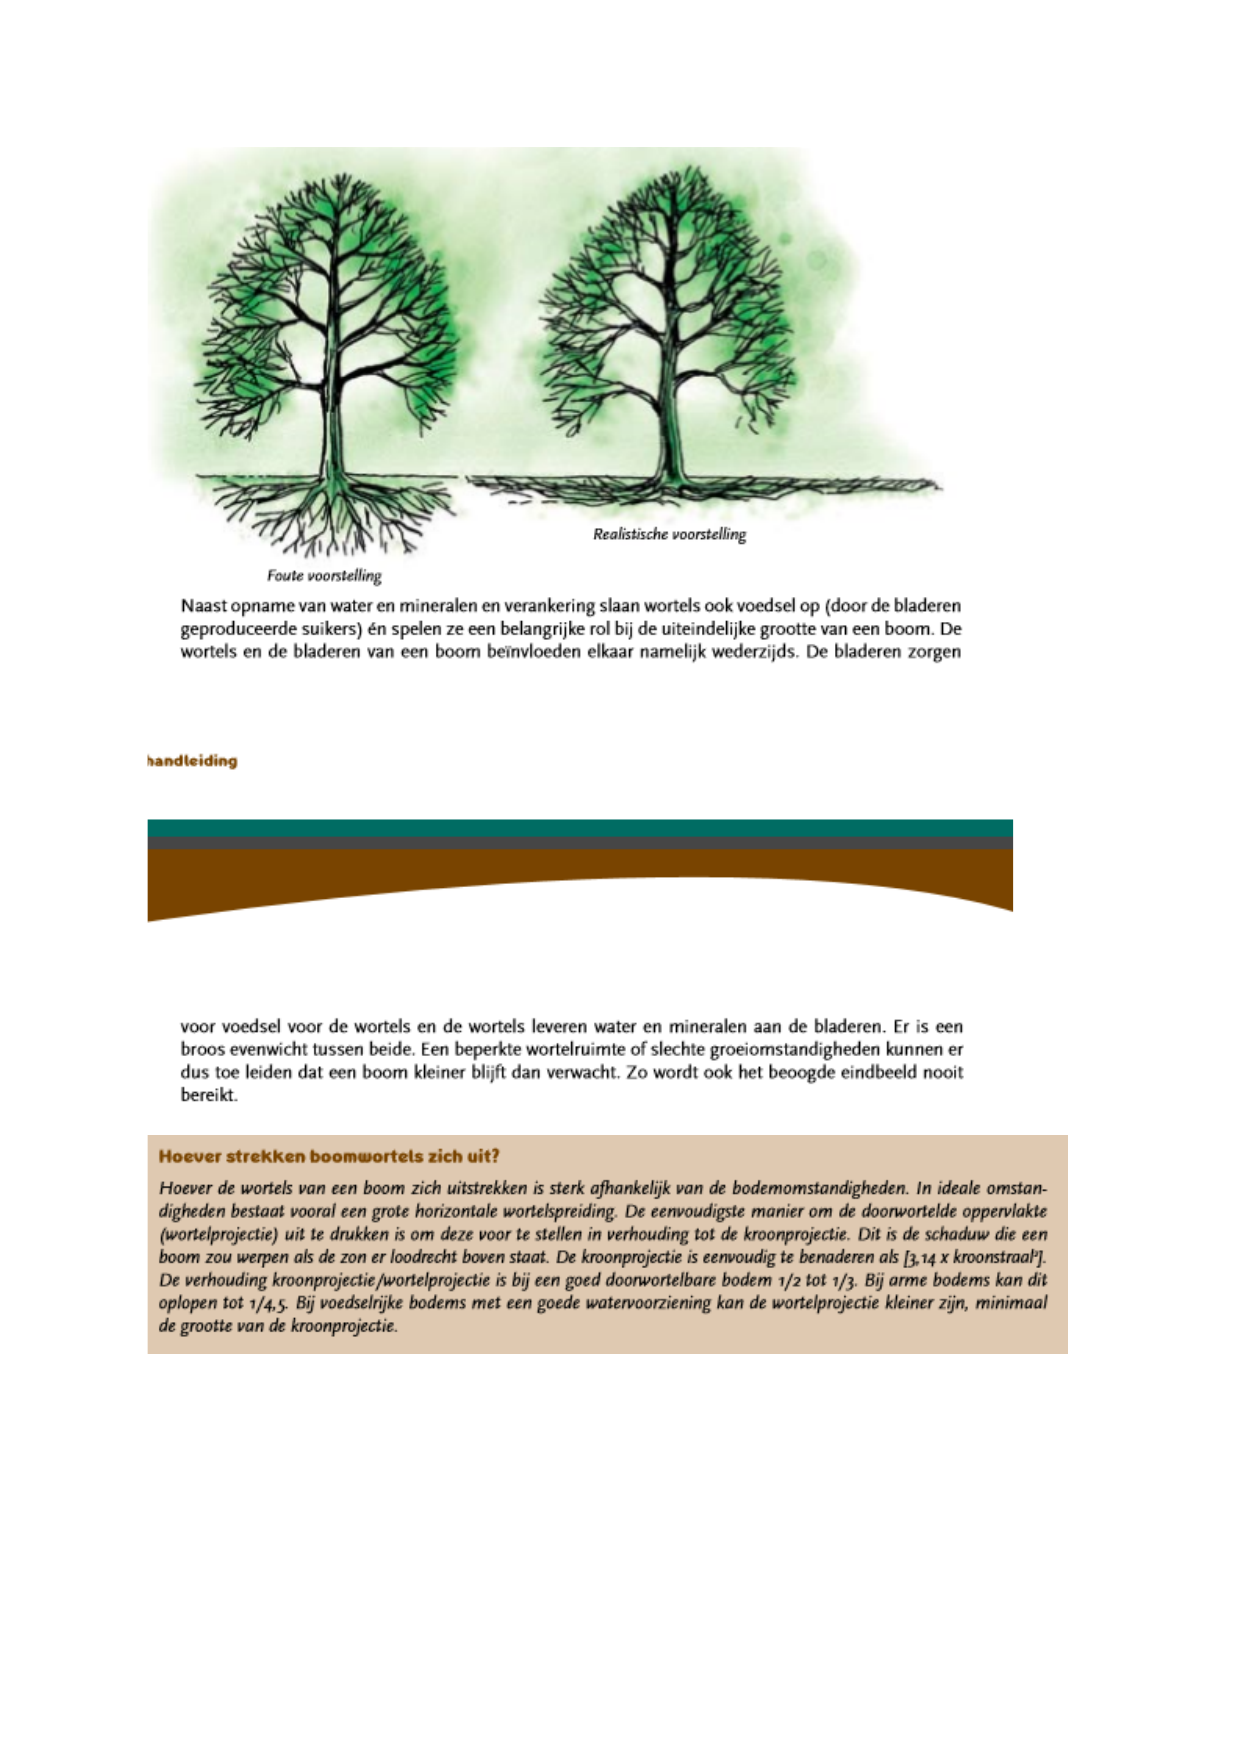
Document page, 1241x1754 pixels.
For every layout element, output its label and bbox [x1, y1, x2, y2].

picture [147, 147, 1014, 1117]
picture [147, 1135, 1068, 1354]
